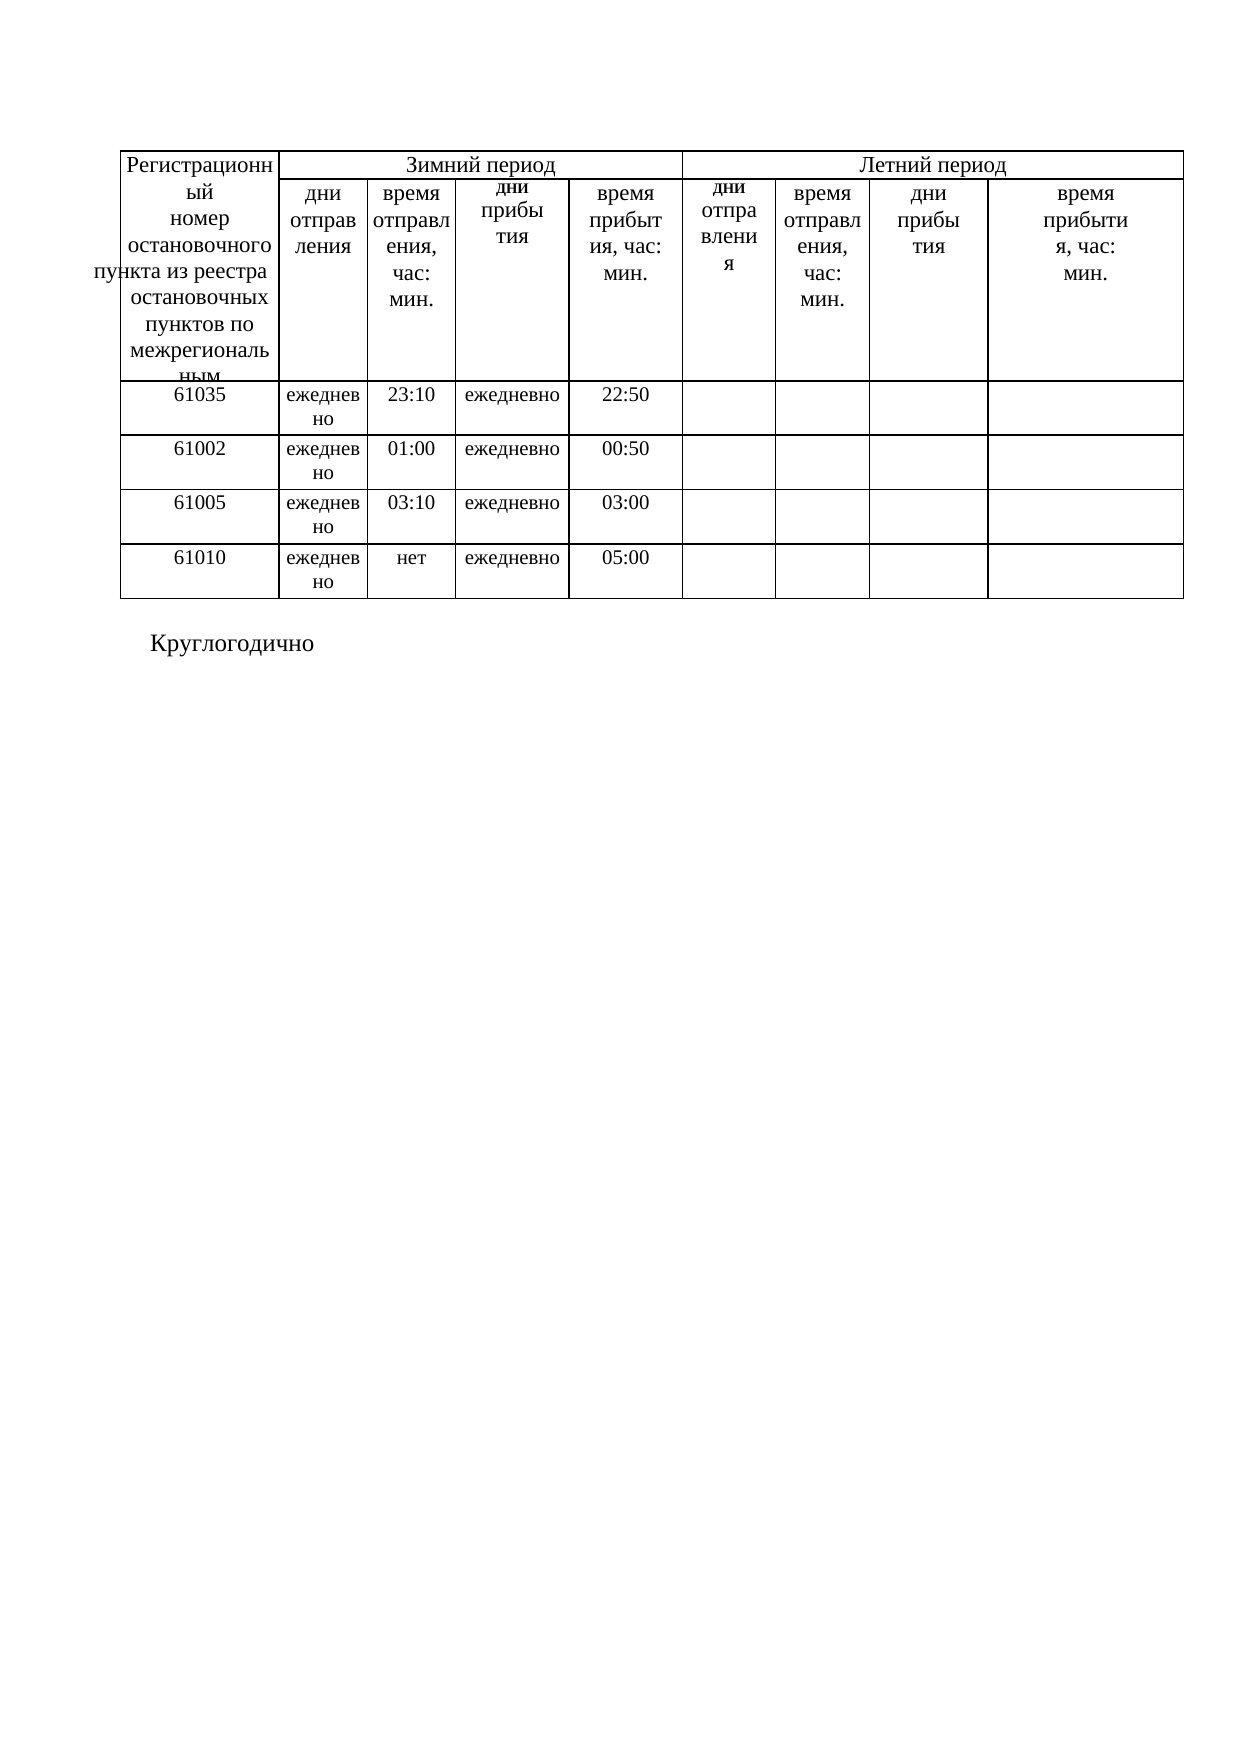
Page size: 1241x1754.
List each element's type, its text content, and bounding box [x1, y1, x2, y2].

table_cell [776, 490, 869, 543]
table_cell ежедневно [456, 382, 568, 434]
table_cell 23:10 [368, 382, 455, 434]
table_header Зимний период [280, 152, 682, 178]
table_cell 00:50 [570, 436, 682, 489]
table_cell [989, 490, 1183, 543]
table_cell [776, 436, 869, 489]
table_cell 05:00 [570, 545, 682, 597]
text Круглогодично [150, 628, 1090, 657]
table_cell время прибыти я, час: мин. [989, 180, 1183, 380]
table_cell [989, 436, 1183, 489]
table_cell 61002 [121, 436, 278, 489]
table_cell [870, 382, 987, 434]
table_cell [683, 382, 775, 434]
table_cell ежедневно [456, 436, 568, 489]
table_cell 01:00 [368, 436, 455, 489]
table_cell дни прибы тия [870, 180, 987, 380]
table_cell [683, 490, 775, 543]
table_cell 61010 [121, 545, 278, 597]
table_cell [870, 490, 987, 543]
table_cell 03:10 [368, 490, 455, 543]
table_cell [776, 545, 869, 597]
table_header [121, 152, 278, 380]
table_cell ежедневно [280, 436, 367, 489]
table_header Летний период [683, 152, 1183, 178]
table_cell [989, 382, 1183, 434]
table_cell [683, 436, 775, 489]
table_cell ежедневно [280, 545, 367, 597]
table_cell время отправл ения, час: мин. [776, 180, 869, 380]
table_cell [776, 382, 869, 434]
table_cell ежедневно [280, 382, 367, 434]
table_cell ежедневно [456, 545, 568, 597]
table_cell ДНИ прибы тия [456, 180, 568, 380]
table_cell 03:00 [570, 490, 682, 543]
table_cell [870, 545, 987, 597]
table_cell ежедневно [456, 490, 568, 543]
table_cell нет [368, 545, 455, 597]
table_cell [989, 545, 1183, 597]
table_cell 61035 [121, 382, 278, 434]
table_cell время прибыт ия, час: мин. [570, 180, 682, 380]
table_cell дни отправ ления [280, 180, 367, 380]
table_cell 22:50 [570, 382, 682, 434]
table_cell 61005 [121, 490, 278, 543]
table_cell [870, 436, 987, 489]
table_cell [683, 545, 775, 597]
table_cell ДНИ отпра влени я [683, 180, 775, 380]
table_cell ежедневно [280, 490, 367, 543]
table_cell время отправл ения, час: мин. [368, 180, 455, 380]
